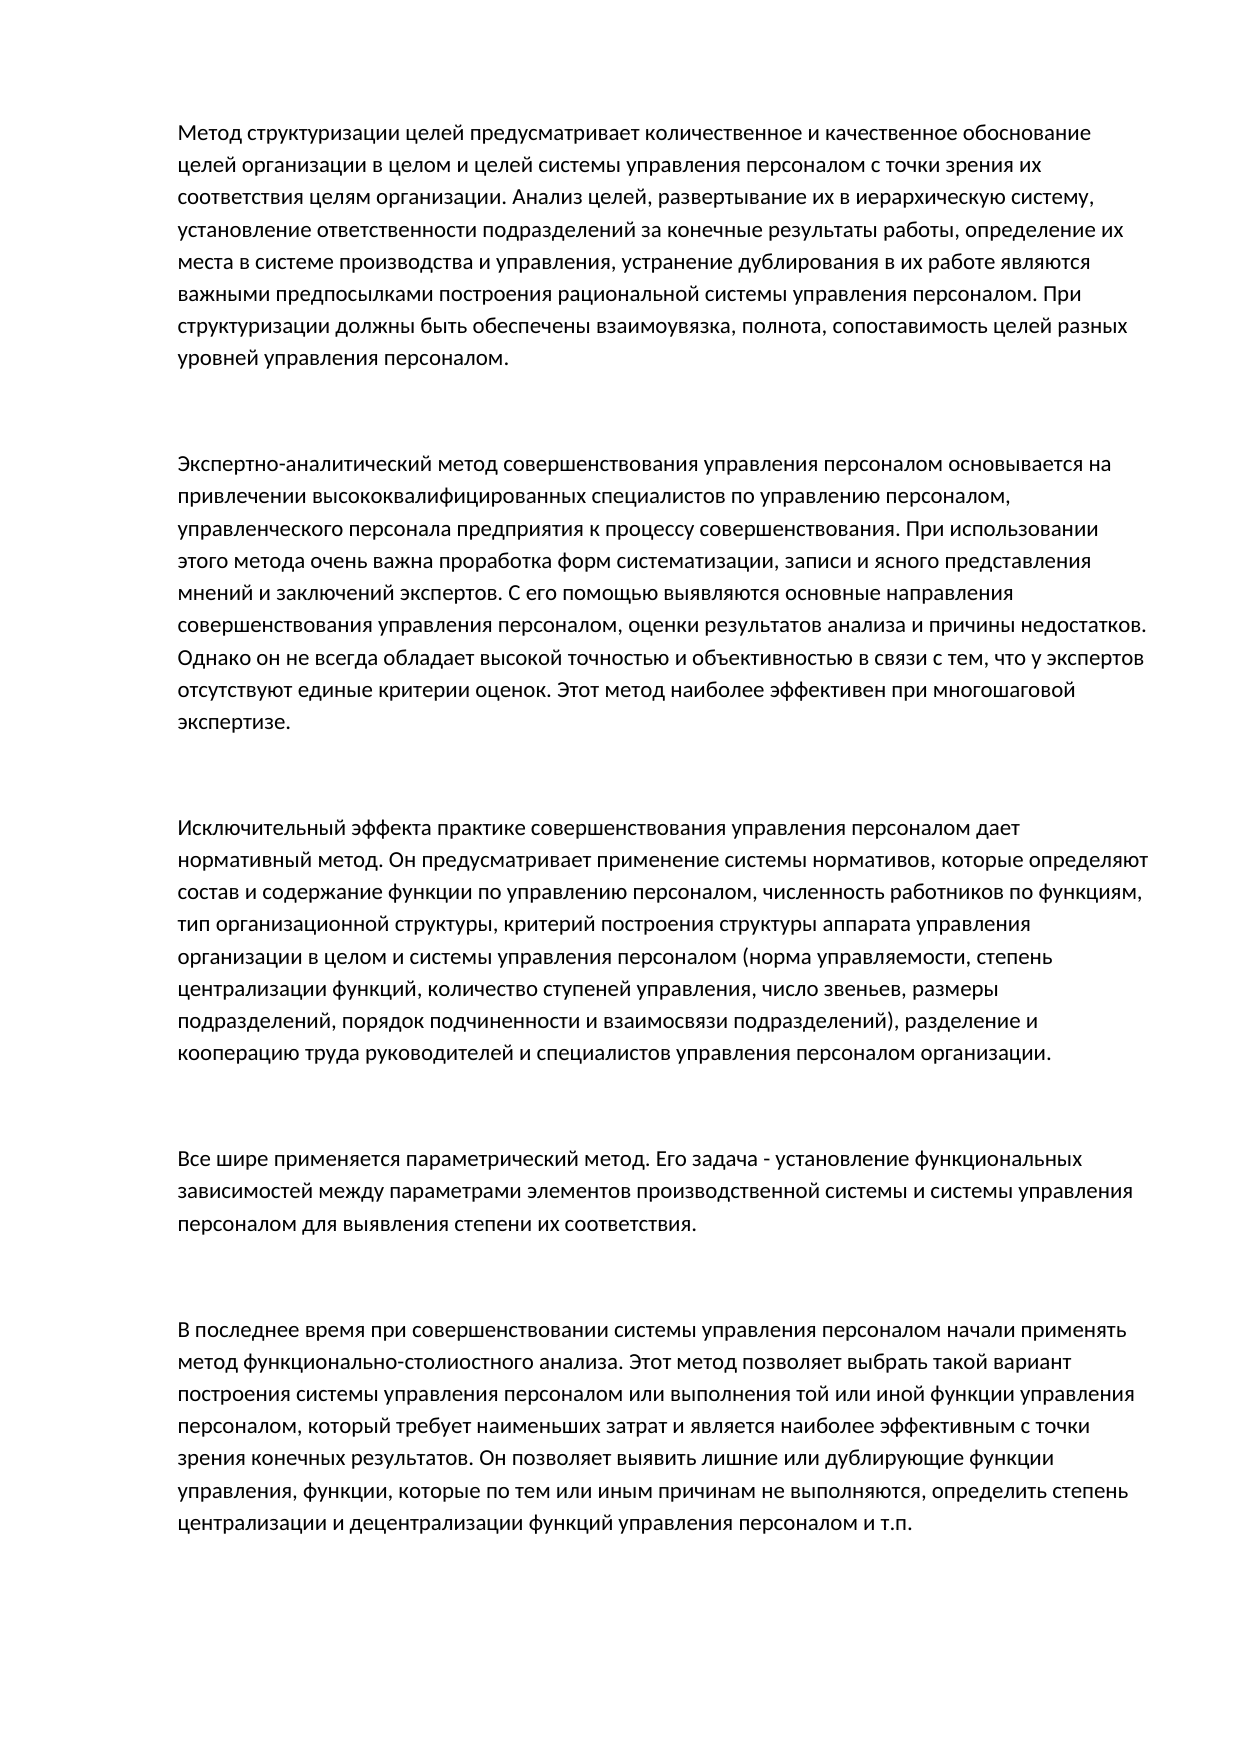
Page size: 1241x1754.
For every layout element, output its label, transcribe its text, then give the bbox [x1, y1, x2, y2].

text Все шире применяется параметрический метод. Его задача - установление функциональных зависимостей между параметрами элементов производственной системы и системы управления персоналом для выявления степени их соответствия. [177, 1144, 1152, 1237]
text Исключительный эффекта практике совершенствования управления персоналом дает нормативный метод. Он предусматривает применение системы нормативов, которые определяют состав и содержание функции по управлению персоналом, численность работников по функциям, тип организационной структуры, критерий построения структуры аппарата управления организации в целом и системы управления персоналом (норма управляемости, степень централизации функций, количество ступеней управления, число звеньев, размеры подразделений, порядок подчиненности и взаимосвязи подразделений), разделение и кооперацию труда руководителей и специалистов управления персоналом организации. [177, 813, 1152, 1066]
text Метод структуризации целей предусматривает количественное и качественное обоснование целей организации в целом и целей системы управления персоналом с точки зрения их соответствия целям организации. Анализ целей, развертывание их в иерархическую систему, установление ответственности подразделений за конечные результаты работы, определение их места в системе производства и управления, устранение дублирования в их работе являются важными предпосылками построения рациональной системы управления персоналом. При структуризации должны быть обеспечены взаимоувязка, полнота, сопоставимость целей разных уровней управления персоналом. [177, 118, 1152, 371]
text В последнее время при совершенствовании системы управления персоналом начали применять метод функционально-столиостного анализа. Этот метод позволяет выбрать такой вариант построения системы управления персоналом или выполнения той или иной функции управления персоналом, который требует наименьших затрат и является наиболее эффективным с точки зрения конечных результатов. Он позволяет выявить лишние или дублирующие функции управления, функции, которые по тем или иным причинам не выполняются, определить степень централизации и децентрализации функций управления персоналом и т.п. [177, 1315, 1152, 1536]
text Экспертно-аналитический метод совершенствования управления персоналом основывается на привлечении высококвалифицированных специалистов по управлению персоналом, управленческого персонала предприятия к процессу совершенствования. При использовании этого метода очень важна проработка форм систематизации, записи и ясного представления мнений и заключений экспертов. С его помощью выявляются основные направления совершенствования управления персоналом, оценки результатов анализа и причины недостатков. Однако он не всегда обладает высокой точностью и объективностью в связи с тем, что у экспертов отсутствуют единые критерии оценок. Этот метод наиболее эффективен при многошаговой экспертизе. [177, 449, 1152, 735]
